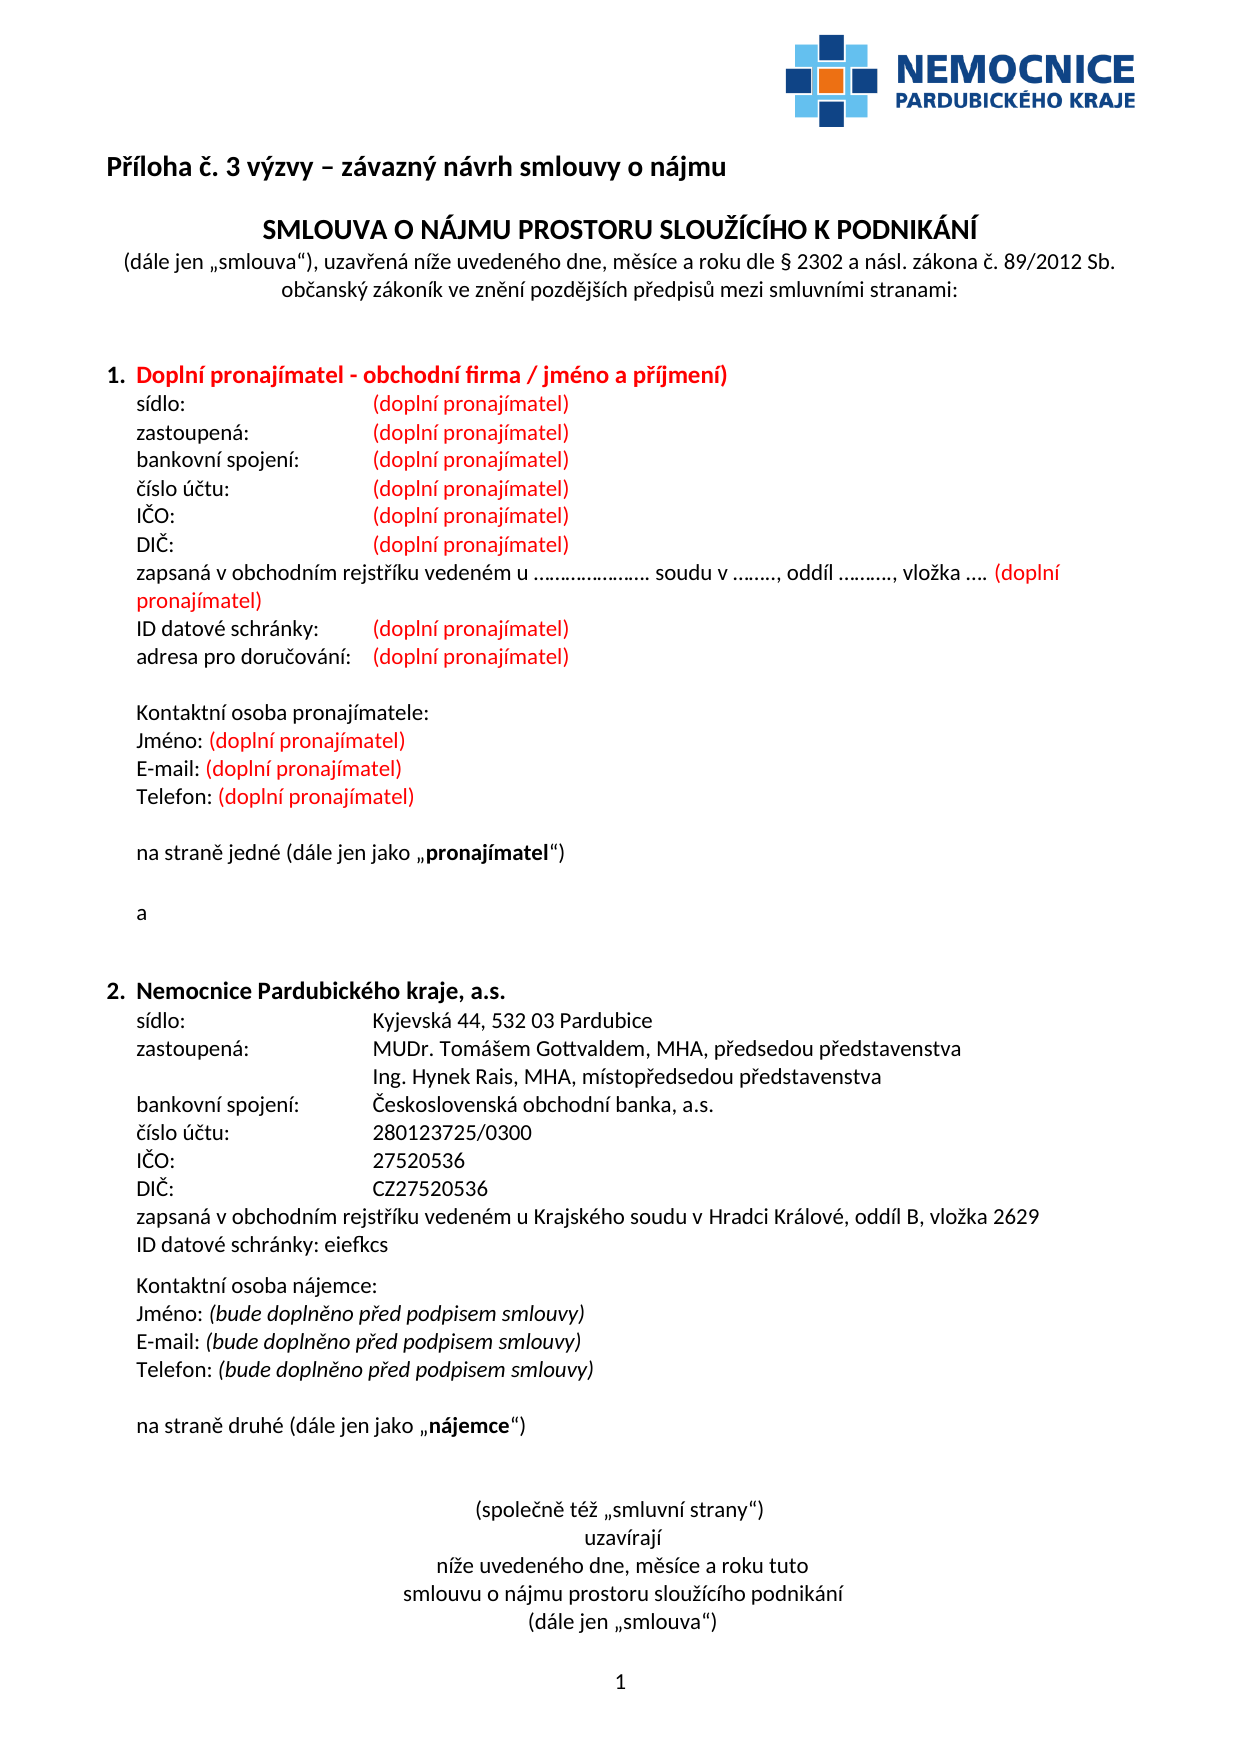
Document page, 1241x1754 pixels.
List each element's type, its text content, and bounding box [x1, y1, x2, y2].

text E-mail: (doplní pronajímatel) [106, 754, 1134, 782]
list Doplní pronajímatel - obchodní firma / jméno a příjmení) [106, 359, 1134, 389]
text Ing. Hynek Rais, MHA, místopředsedou představenstva [106, 1062, 1134, 1090]
text Příloha č. 3 výzvy – závazný návrh smlouvy o nájmu [106, 148, 1134, 183]
text IČO: (doplní pronajímatel) [106, 502, 1134, 530]
list Nemocnice Pardubického kraje, a.s. [106, 975, 1134, 1006]
text číslo účtu: 280123725/0300 [106, 1118, 1134, 1146]
text ID datové schránky: eiefkcs [106, 1230, 1134, 1258]
picture [784, 33, 1135, 128]
text E-mail: (bude doplněno před podpisem smlouvy) [106, 1327, 1134, 1355]
text uzavírají [112, 1523, 1134, 1551]
text SMLOUVA O NÁJMU PROSTORU SLOUŽÍCÍHO K PODNIKÁNÍ (dále jen „smlouva“), uzavřená níže uvedeného dne, měsíce a roku dle § 2302 a násl. zákona č. 89/2012 Sb. občanský zákoník ve znění pozdějších předpisů mezi smluvními stranami: [106, 183, 1134, 303]
text na straně jedné (dále jen jako „pronajímatel“) a [136, 838, 1134, 957]
text ID datové schránky: (doplní pronajímatel) [106, 614, 1134, 642]
text Telefon: (doplní pronajímatel) [106, 782, 1134, 810]
text bankovní spojení: (doplní pronajímatel) [106, 446, 1134, 474]
text níže uvedeného dne, měsíce a roku tuto smlouvu o nájmu prostoru sloužícího podnikání [398, 1551, 847, 1607]
text (dále jen „smlouva“) [398, 1607, 847, 1635]
text Kontaktní osoba nájemce: [106, 1271, 1134, 1299]
text na straně druhé (dále jen jako „nájemce“) [106, 1411, 1134, 1439]
text DIČ: CZ27520536 [106, 1174, 1134, 1202]
text Jméno: (bude doplněno před podpisem smlouvy) [106, 1299, 1134, 1327]
text zastoupená: (doplní pronajímatel) [106, 418, 1134, 446]
text zapsaná v obchodním rejstříku vedeném u Krajského soudu v Hradci Králové, oddíl B, vložka 2629 [106, 1202, 1134, 1230]
text (společně též „smluvní strany“) [106, 1495, 1133, 1523]
text bankovní spojení: Československá obchodní banka, a.s. [106, 1090, 1134, 1118]
text Kontaktní osoba pronajímatele: [136, 698, 1134, 726]
text Jméno: (doplní pronajímatel) [106, 726, 1134, 754]
text sídlo: (doplní pronajímatel) [106, 389, 1134, 418]
text sídlo: Kyjevská 44, 532 03 Pardubice [106, 1006, 1134, 1034]
text IČO: 27520536 [106, 1146, 1134, 1174]
text DIČ: (doplní pronajímatel) [106, 530, 1134, 558]
text zapsaná v obchodním rejstříku vedeném u …………………. soudu v …….., oddíl ………., vložka …. (doplní pronajímatel) [136, 558, 1134, 614]
text zastoupená: MUDr. Tomášem Gottvaldem, MHA, předsedou představenstva [106, 1034, 1134, 1062]
text Telefon: (bude doplněno před podpisem smlouvy) [106, 1355, 1134, 1383]
text číslo účtu: (doplní pronajímatel) [106, 474, 1134, 502]
text adresa pro doručování: (doplní pronajímatel) [106, 642, 1134, 670]
